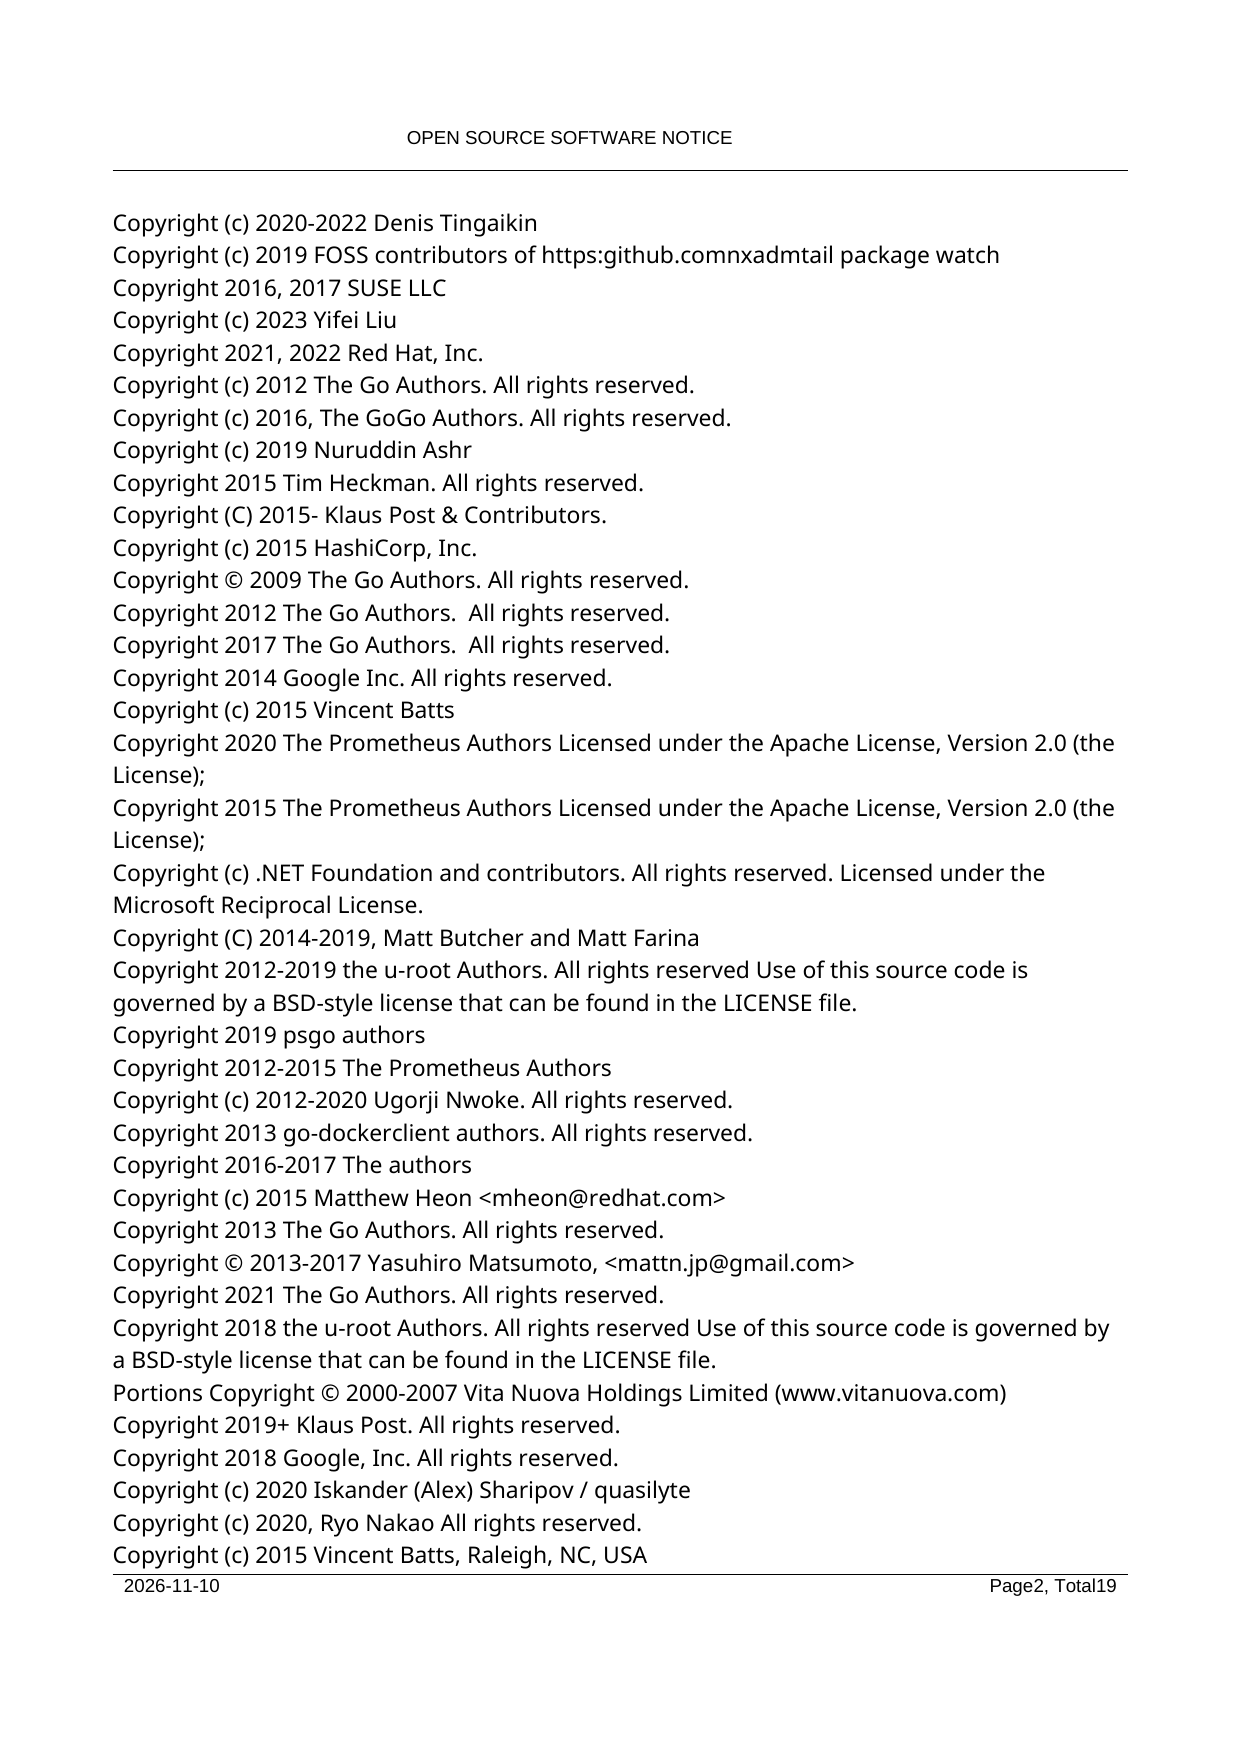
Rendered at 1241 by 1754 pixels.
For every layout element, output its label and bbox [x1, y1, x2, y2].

text [112, 206, 1128, 1571]
